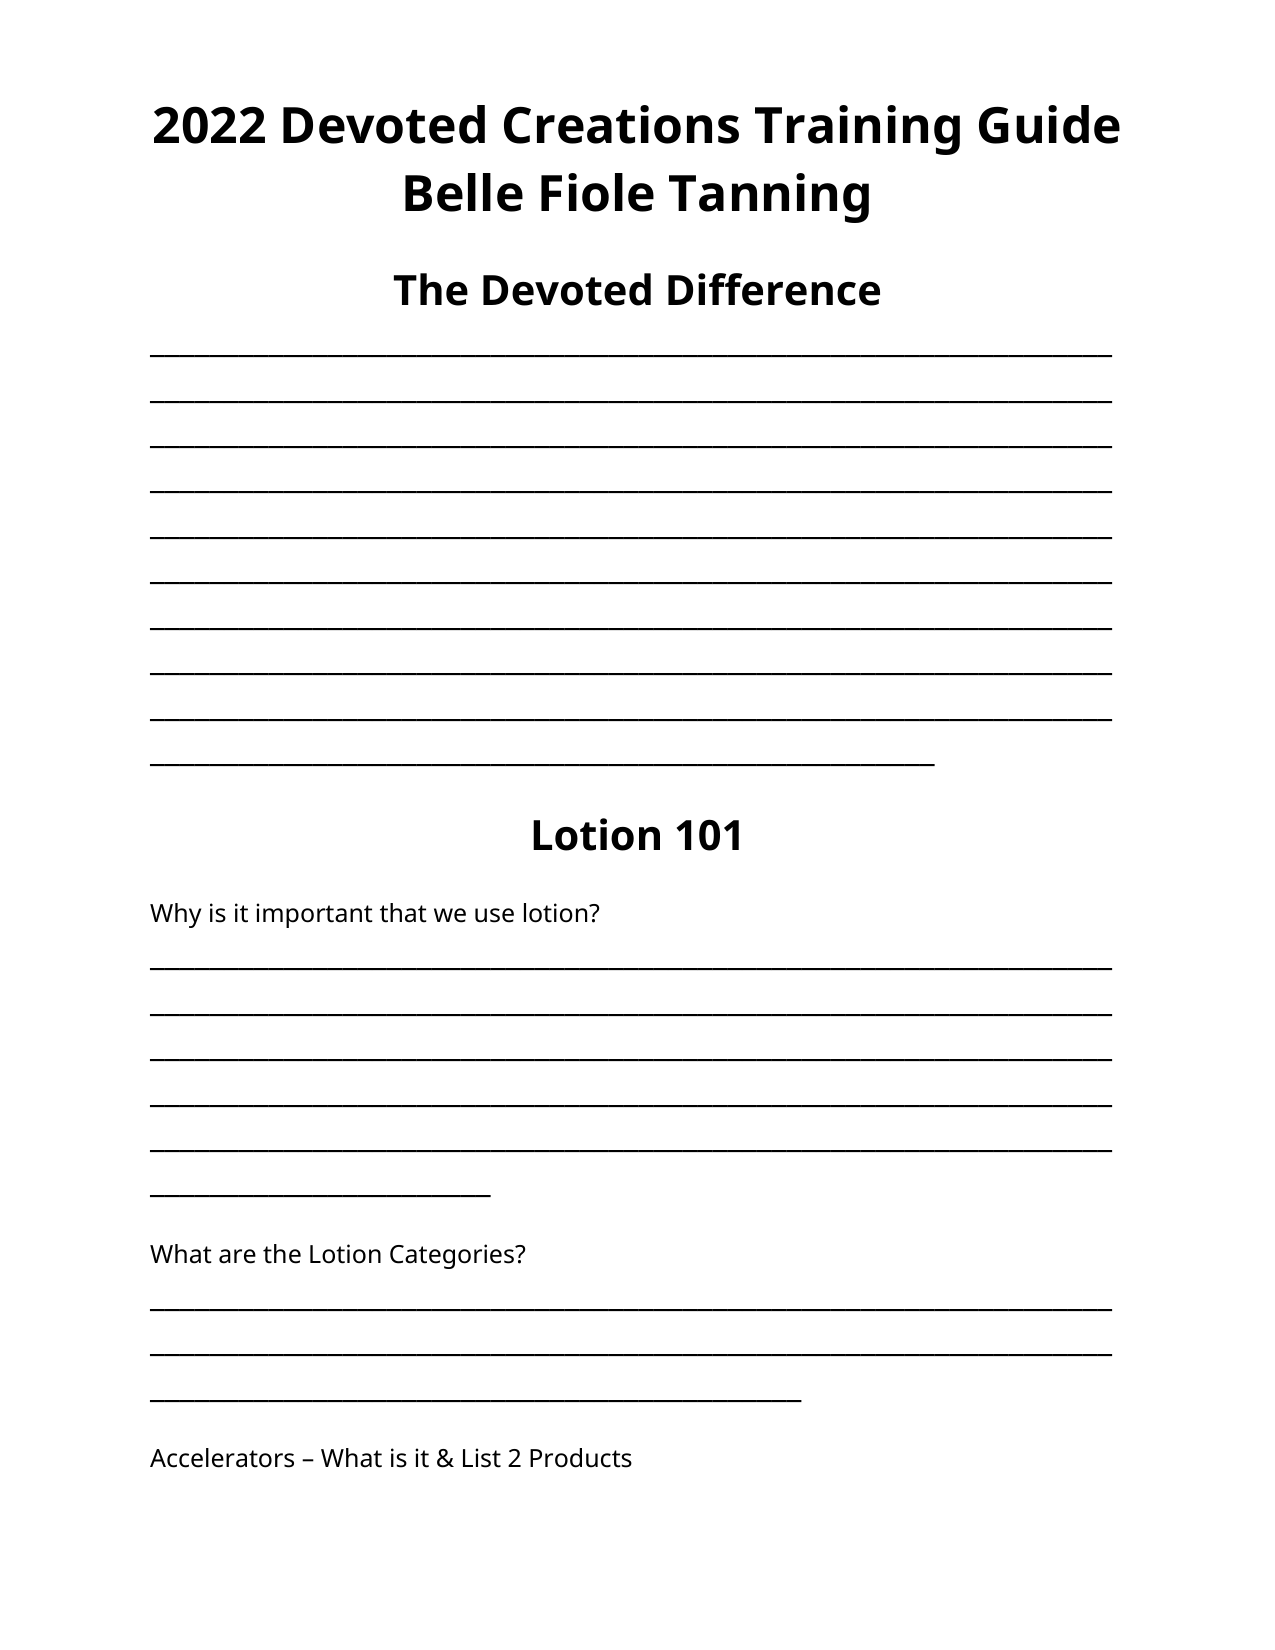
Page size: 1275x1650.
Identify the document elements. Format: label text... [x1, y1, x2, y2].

text Accelerators – What is it & List 2 Products [150, 1441, 1125, 1475]
text What are the Lotion Categories? [150, 1237, 1125, 1271]
text ______________________________________________________________________________________________________________________________________________________________________________ [150, 1271, 1125, 1407]
text ______________________________________________________________________________________________________________________________________________________________________________________________________________________________________________________________________________________________________________________________________________________________________________________________________________________________________________________________________________________________________________________________________________________________________________________________________________________________________________________________ [150, 317, 1125, 771]
text The Devoted Difference [150, 260, 1125, 317]
text 2022 Devoted Creations Training Guide Belle Fiole Tanning [150, 90, 1125, 226]
text Why is it important that we use lotion? [150, 896, 1125, 930]
text Lotion 101 [150, 805, 1125, 862]
